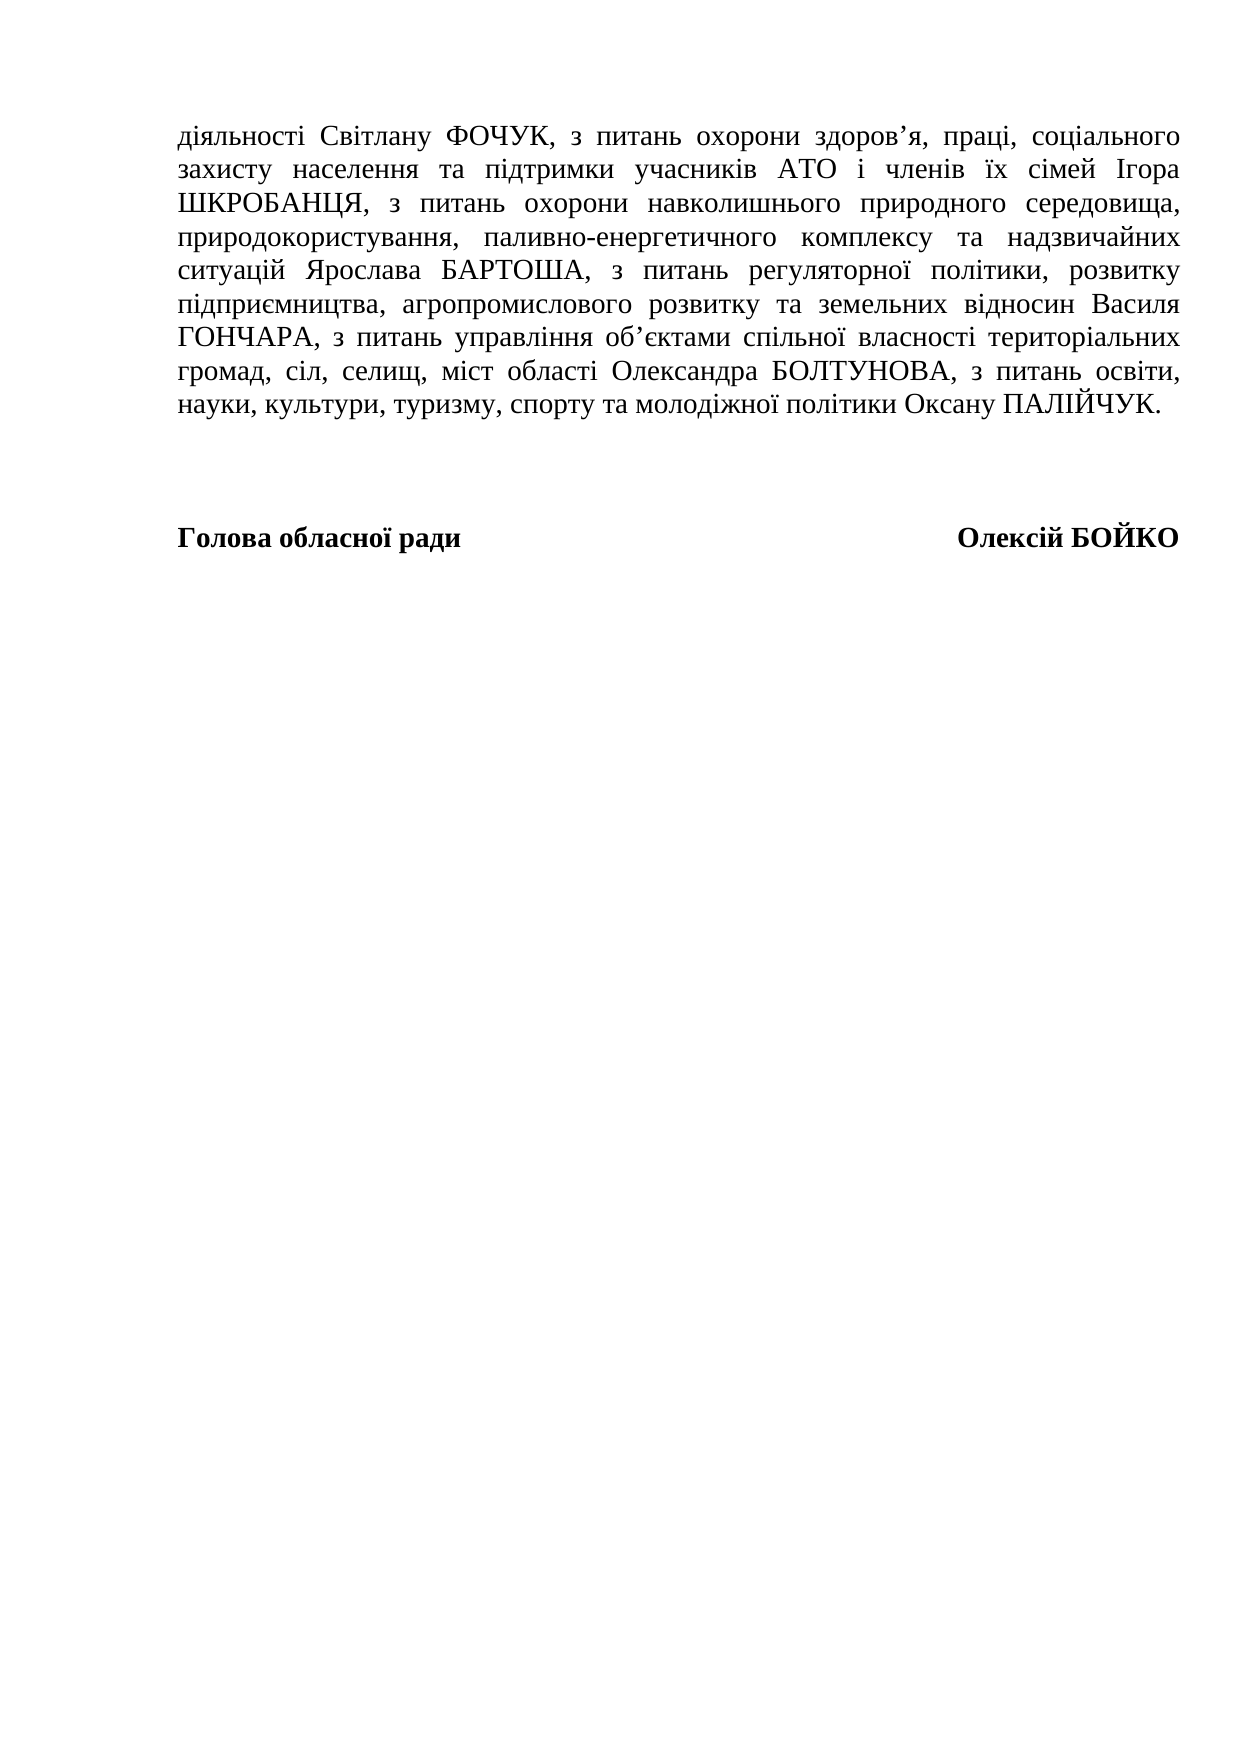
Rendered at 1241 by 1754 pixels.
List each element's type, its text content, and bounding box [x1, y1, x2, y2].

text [177, 118, 1181, 420]
text Голова обласної ради Олексій БОЙКО [177, 521, 1181, 554]
